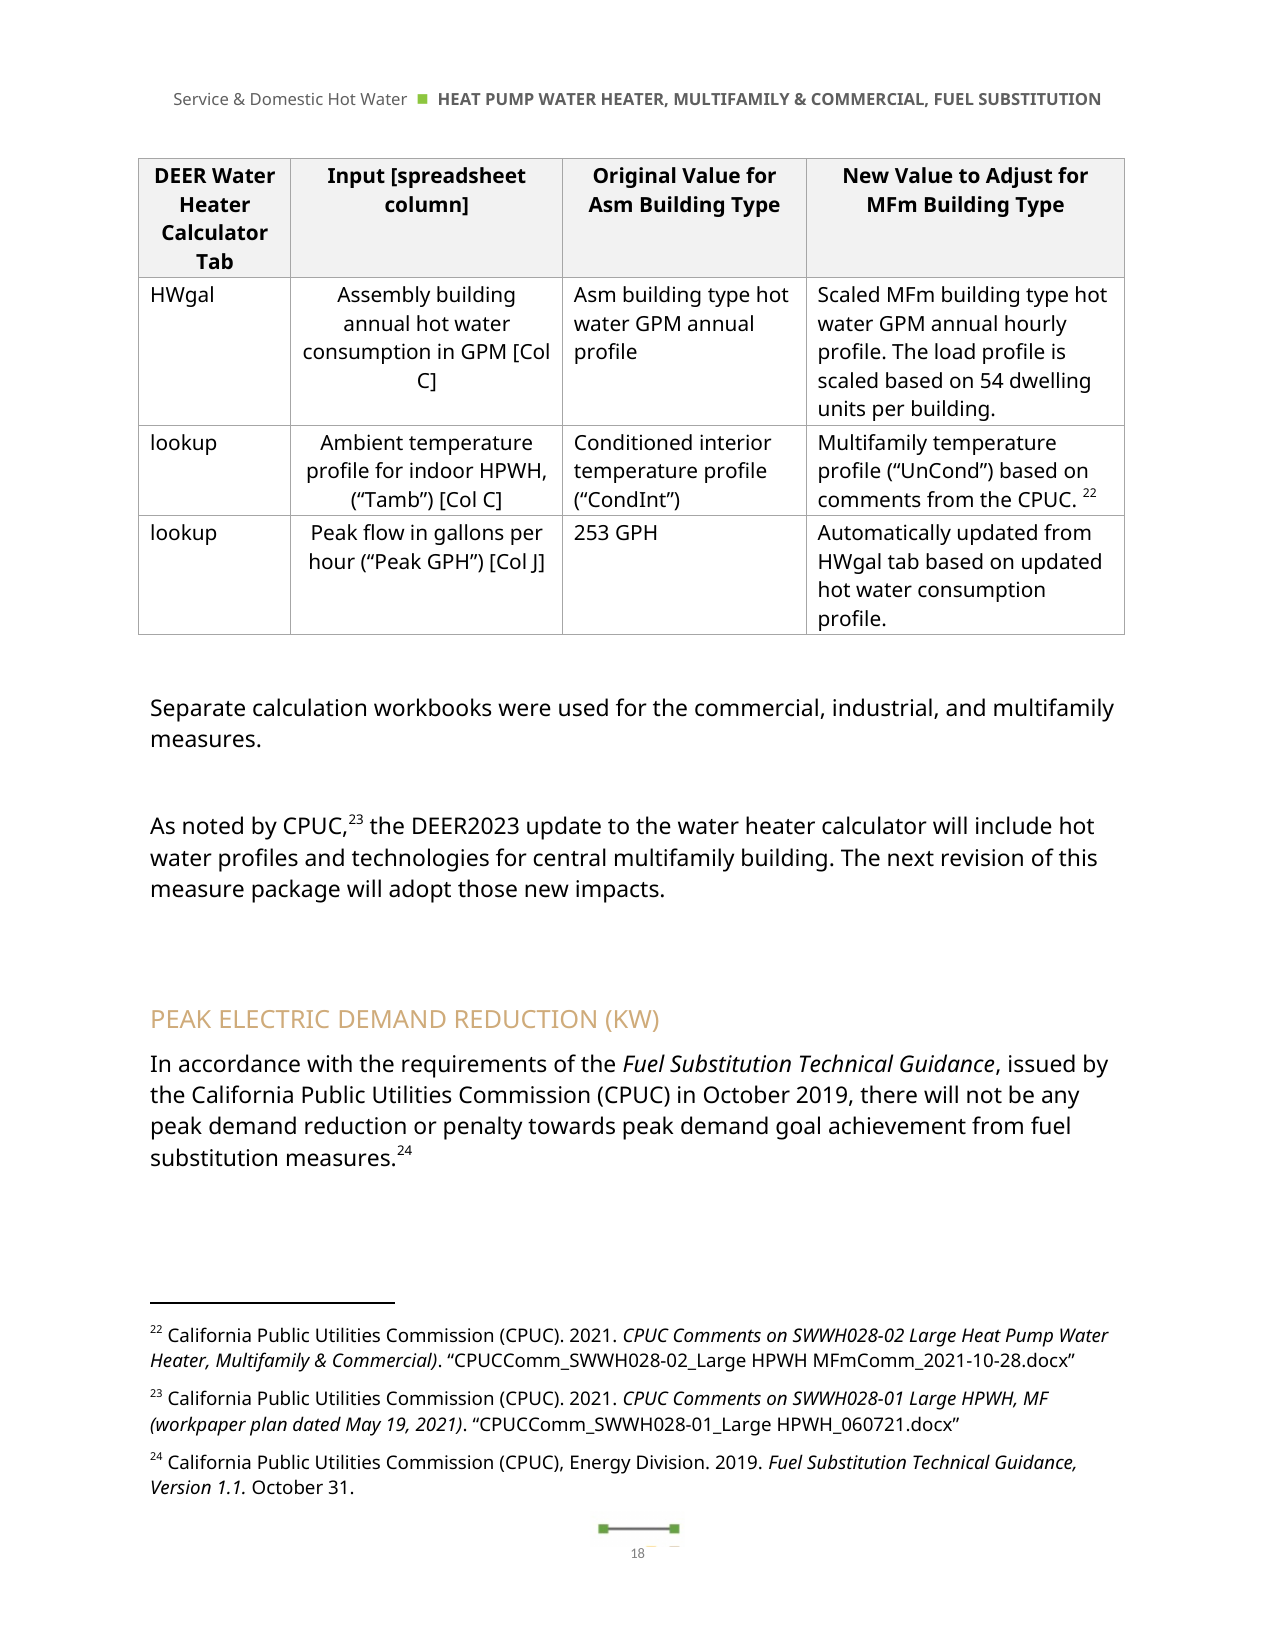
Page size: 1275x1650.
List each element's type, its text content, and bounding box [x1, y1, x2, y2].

text As noted by CPUC, the DEER2023 update to the water heater calculator will include hot water profiles and technologies for central multifamily building. The next revision of this measure package will adopt those new impacts. [150, 810, 1125, 904]
picture [589, 1512, 684, 1547]
table_header DEER Water Heater Calculator Tab [139, 159, 290, 277]
table_header New Value to Adjust for MFm Building Type [807, 159, 1124, 277]
table_cell HWgal [139, 278, 290, 425]
table_cell Peak flow in gallons per hour (“Peak GPH”) [Col J] [291, 516, 562, 634]
table_cell 253 GPH [563, 516, 806, 634]
subtitle peak electric Demand Reduction (kW) [150, 1004, 1125, 1035]
table_cell lookup [139, 516, 290, 634]
text Separate calculation workbooks were used for the commercial, industrial, and multifamily measures. [150, 691, 1125, 754]
table_cell lookup [139, 426, 290, 515]
table_header Original Value for Asm Building Type [563, 159, 806, 277]
table_cell Conditioned interior temperature profile (“CondInt”) [563, 426, 806, 515]
table_cell Scaled MFm building type hot water GPM annual hourly profile. The load profile is scaled based on 54 dwelling units per building. [807, 278, 1124, 425]
table_header Input [spreadsheet column] [291, 159, 562, 277]
table_cell Multifamily temperature profile (“UnCond”) based on comments from the CPUC. [807, 426, 1124, 515]
text In accordance with the requirements of the Fuel Substitution Technical Guidance, issued by the California Public Utilities Commission (CPUC) in October 2019, there will not be any peak demand reduction or penalty towards peak demand goal achievement from fuel substitution measures. [150, 1048, 1125, 1173]
table_cell Assembly building annual hot water consumption in GPM [Col C] [291, 278, 562, 425]
table_cell Asm building type hot water GPM annual profile [563, 278, 806, 425]
table_cell Automatically updated from HWgal tab based on updated hot water consumption profile. [807, 516, 1124, 634]
table_cell Ambient temperature profile for indoor HPWH, (“Tamb”) [Col C] [291, 426, 562, 515]
